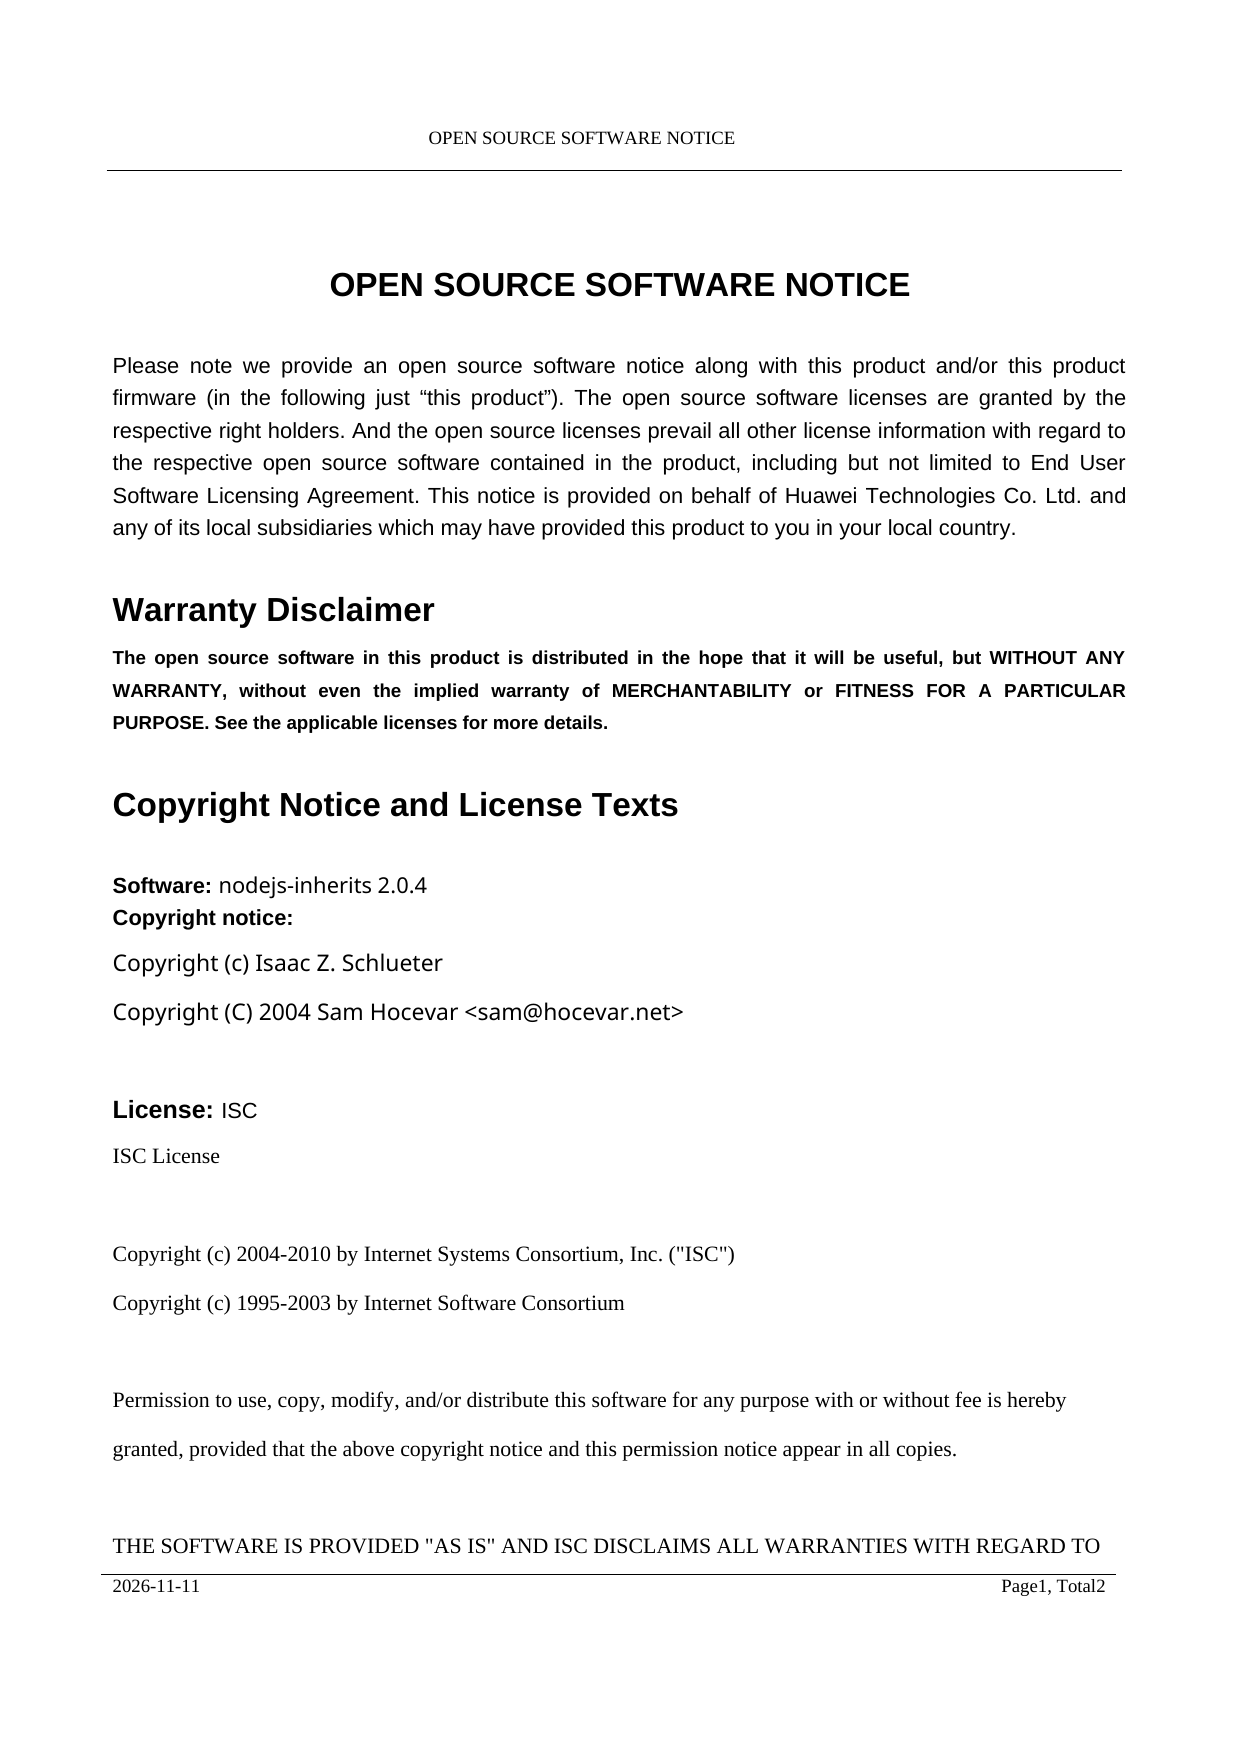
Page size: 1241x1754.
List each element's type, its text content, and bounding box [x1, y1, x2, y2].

text The open source software in this product is distributed in the hope that it will be useful, but WITHOUT ANY WARRANTY, without even the implied warranty of MERCHANTABILITY or FITNESS FOR A PARTICULAR PURPOSE. See the applicable licenses for more details. [112, 641, 1128, 739]
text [112, 1140, 1128, 1562]
text Please note we provide an open source software notice along with this product and/or this product firmware (in the following just “this product”). The open source software licenses are granted by the respective right holders. And the open source licenses prevail all other license information with regard to the respective open source software contained in the product, including but not limited to End User Software Licensing Agreement. This notice is provided on behalf of Huawei Technologies Co. Ltd. and any of its local subsidiaries which may have provided this product to you in your local country. [112, 349, 1128, 544]
text Software: nodejs-inherits 2.0.4 [112, 869, 1128, 901]
text Copyright notice: [112, 901, 1128, 934]
text Copyright (c) Isaac Z. Schlueter Copyright (C) 2004 Sam Hocevar <sam@hocevar.net> [112, 947, 1128, 1077]
text Copyright Notice and License Texts [112, 771, 1128, 836]
text Warranty Disclaimer [112, 576, 1128, 641]
text OPEN SOURCE SOFTWARE NOTICE [112, 251, 1128, 316]
text License: ISC [112, 1093, 1128, 1125]
